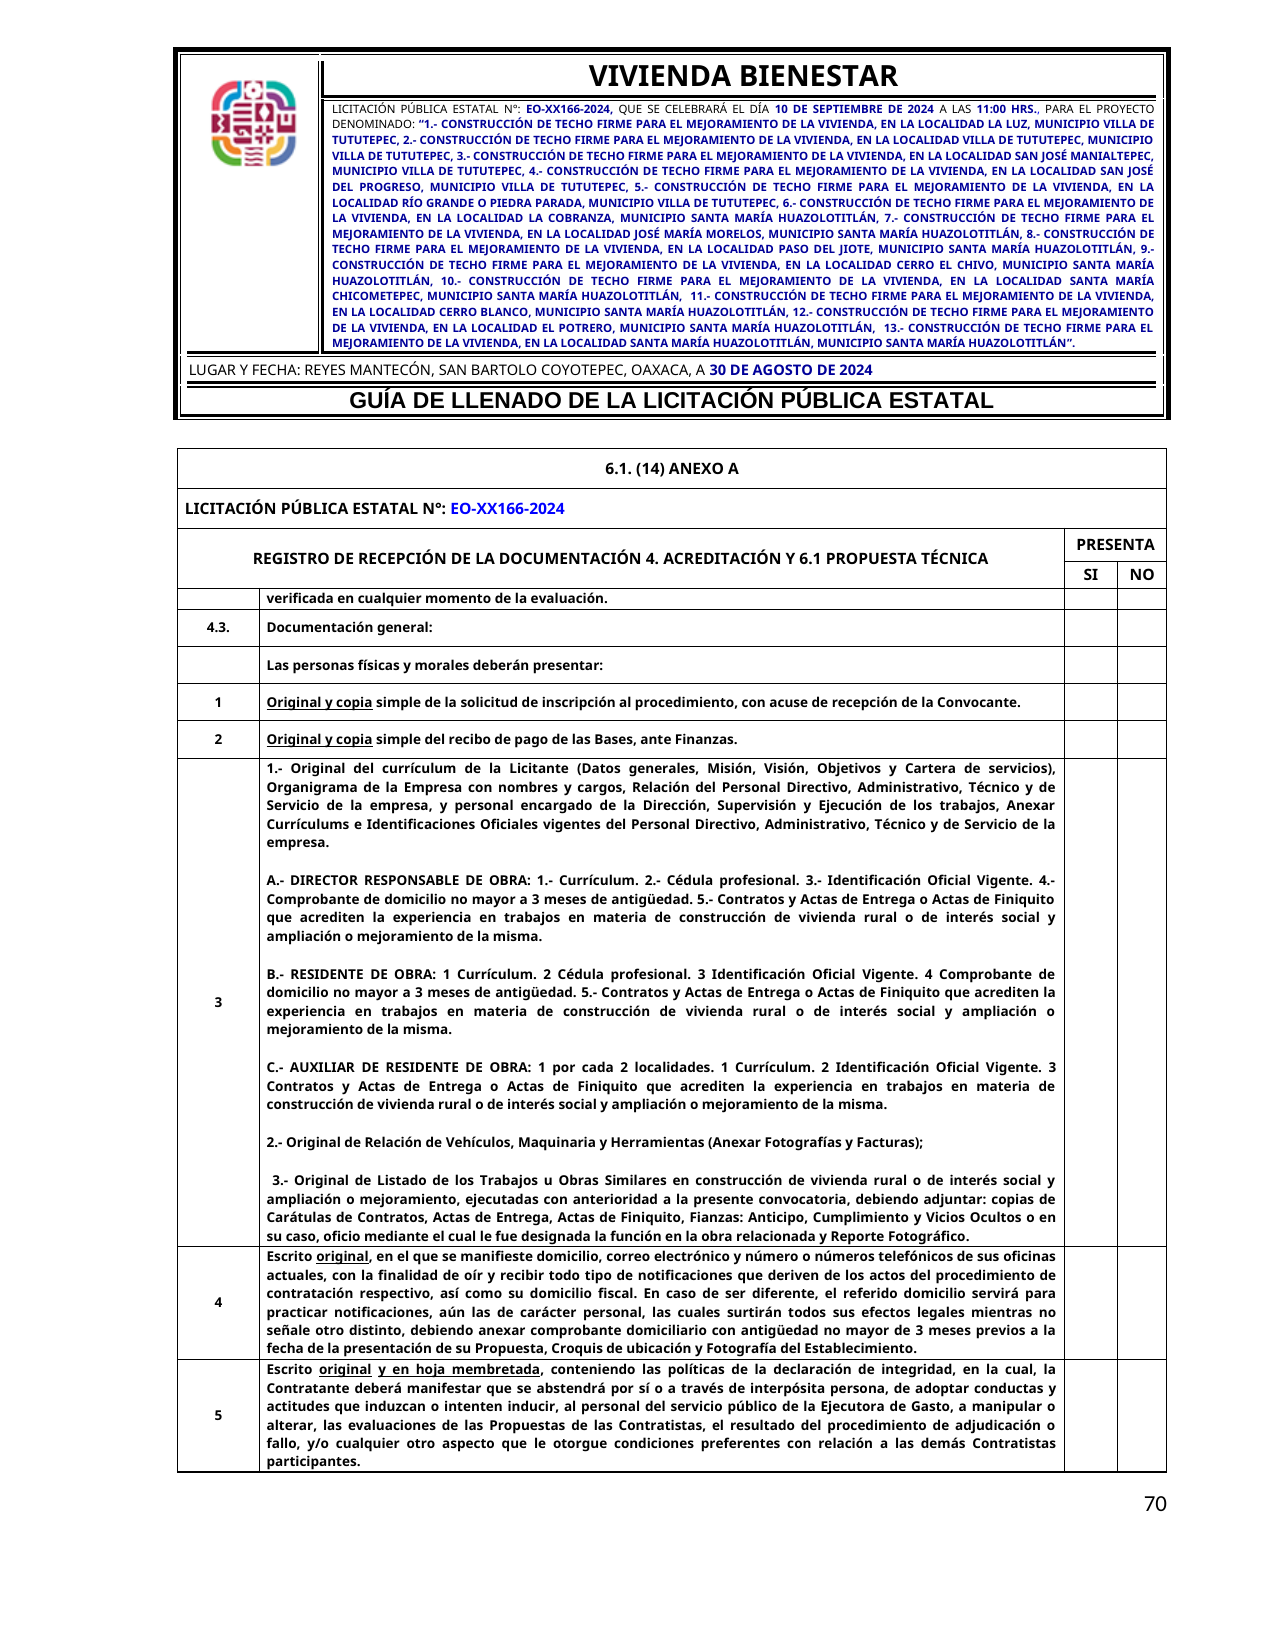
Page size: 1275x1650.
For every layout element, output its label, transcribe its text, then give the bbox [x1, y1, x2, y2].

table_cell Original y copia simple del recibo de pago de las Bases, ante Finanzas. [260, 721, 1064, 758]
table_cell [1118, 1247, 1166, 1358]
table_cell REGISTRO DE RECEPCIÓN DE LA DOCUMENTACIÓN 4. ACREDITACIÓN Y 6.1 PROPUESTA TÉCNICA [178, 529, 1064, 588]
table_cell [1118, 610, 1166, 646]
table_cell [1065, 759, 1117, 1246]
table_header 6.1. (14) ANEXO A [178, 449, 1166, 488]
table_cell Las personas físicas y morales deberán presentar: [260, 647, 1064, 683]
table_cell Original y copia simple de la solicitud de inscripción al procedimiento, con acuse de recepción de la Convocante. [260, 684, 1064, 720]
table_cell [1118, 589, 1166, 608]
table_cell NO [1118, 562, 1166, 588]
table_cell 1 [178, 684, 259, 720]
table_cell 3 [178, 759, 259, 1246]
table_cell 5 [178, 1360, 259, 1471]
table_cell [1118, 721, 1166, 758]
table_cell Escrito original y en hoja membretada, conteniendo las políticas de la declaración de integridad, en la cual, la Contratante deberá manifestar que se abstendrá por sí o a través de interpósita persona, de adoptar conductas y actitudes que induzcan o intenten inducir, al personal del servicio público de la Ejecutora de Gasto, a manipular o alterar, las evaluaciones de las Propuestas de las Contratistas, el resultado del procedimiento de adjudicación o fallo, y/o cualquier otro aspecto que le otorgue condiciones preferentes con relación a las demás Contratistas participantes. [260, 1360, 1064, 1471]
table_cell [1065, 684, 1117, 720]
table_cell 4 [178, 1247, 259, 1358]
table_cell [1065, 610, 1117, 646]
table_cell SI [1065, 562, 1117, 588]
picture [200, 73, 307, 172]
table_cell 1.- Original del currículum de la Licitante (Datos generales, Misión, Visión, Objetivos y Cartera de servicios), Organigrama de la Empresa con nombres y cargos, Relación del Personal Directivo, Administrativo, Técnico y de Servicio de la empresa, y personal encargado de la Dirección, Supervisión y Ejecución de los trabajos, Anexar Currículums e Identificaciones Oficiales vigentes del Personal Directivo, Administrativo, Técnico y de Servicio de la empresa. A.- DIRECTOR RESPONSABLE DE OBRA: 1.- Currículum. 2.- Cédula profesional. 3.- Identificación Oficial Vigente. 4.- Comprobante de domicilio no mayor a 3 meses de antigüedad. 5.- Contratos y Actas de Entrega o Actas de Finiquito que acrediten la experiencia en trabajos en materia de construcción de vivienda rural o de interés social y ampliación o mejoramiento de la misma. B.- RESIDENTE DE OBRA: 1 Currículum. 2 Cédula profesional. 3 Identificación Oficial Vigente. 4 Comprobante de domicilio no mayor a 3 meses de antigüedad. 5.- Contratos y Actas de Entrega o Actas de Finiquito que acrediten la experiencia en trabajos en materia de construcción de vivienda rural o de interés social y ampliación o mejoramiento de la misma. C.- AUXILIAR DE RESIDENTE DE OBRA: 1 por cada 2 localidades. 1 Currículum. 2 Identificación Oficial Vigente. 3 Contratos y Actas de Entrega o Actas de Finiquito que acrediten la experiencia en trabajos en materia de construcción de vivienda rural o de interés social y ampliación o mejoramiento de la misma. 2.- Original de Relación de Vehículos, Maquinaria y Herramientas (Anexar Fotografías y Facturas); 3.- Original de Listado de los Trabajos u Obras Similares en construcción de vivienda rural o de interés social y ampliación o mejoramiento, ejecutadas con anterioridad a la presente convocatoria, debiendo adjuntar: copias de Carátulas de Contratos, Actas de Entrega, Actas de Finiquito, Fianzas: Anticipo, Cumplimiento y Vicios Ocultos o en su caso, oficio mediante el cual le fue designada la función en la obra relacionada y Reporte Fotográfico. [260, 759, 1064, 1246]
table_cell [1118, 1360, 1166, 1471]
table_cell [1118, 684, 1166, 720]
table_cell [1065, 589, 1117, 608]
table_cell PRESENTA [1065, 529, 1166, 561]
table_cell Documentación general: [260, 610, 1064, 646]
table_cell [1118, 647, 1166, 683]
table_cell 7 [178, 589, 259, 608]
table_cell [1118, 759, 1166, 1246]
table_cell [1065, 721, 1117, 758]
table_cell [1065, 647, 1117, 683]
table_cell [178, 647, 259, 683]
table_cell 4.3. [178, 610, 259, 646]
table_cell [1065, 1360, 1117, 1471]
table_cell Escrito original, en el que se manifieste domicilio, correo electrónico y número o números telefónicos de sus oficinas actuales, con la finalidad de oír y recibir todo tipo de notificaciones que deriven de los actos del procedimiento de contratación respectivo, así como su domicilio fiscal. En caso de ser diferente, el referido domicilio servirá para practicar notificaciones, aún las de carácter personal, las cuales surtirán todos sus efectos legales mientras no señale otro distinto, debiendo anexar comprobante domiciliario con antigüedad no mayor de 3 meses previos a la fecha de la presentación de su Propuesta, Croquis de ubicación y Fotografía del Establecimiento. [260, 1247, 1064, 1358]
table_cell LICITACIÓN PÚBLICA ESTATAL N°: EO-XX166-2024 [178, 489, 1166, 527]
table_cell [1065, 1247, 1117, 1358]
table_cell 2 [178, 721, 259, 758]
